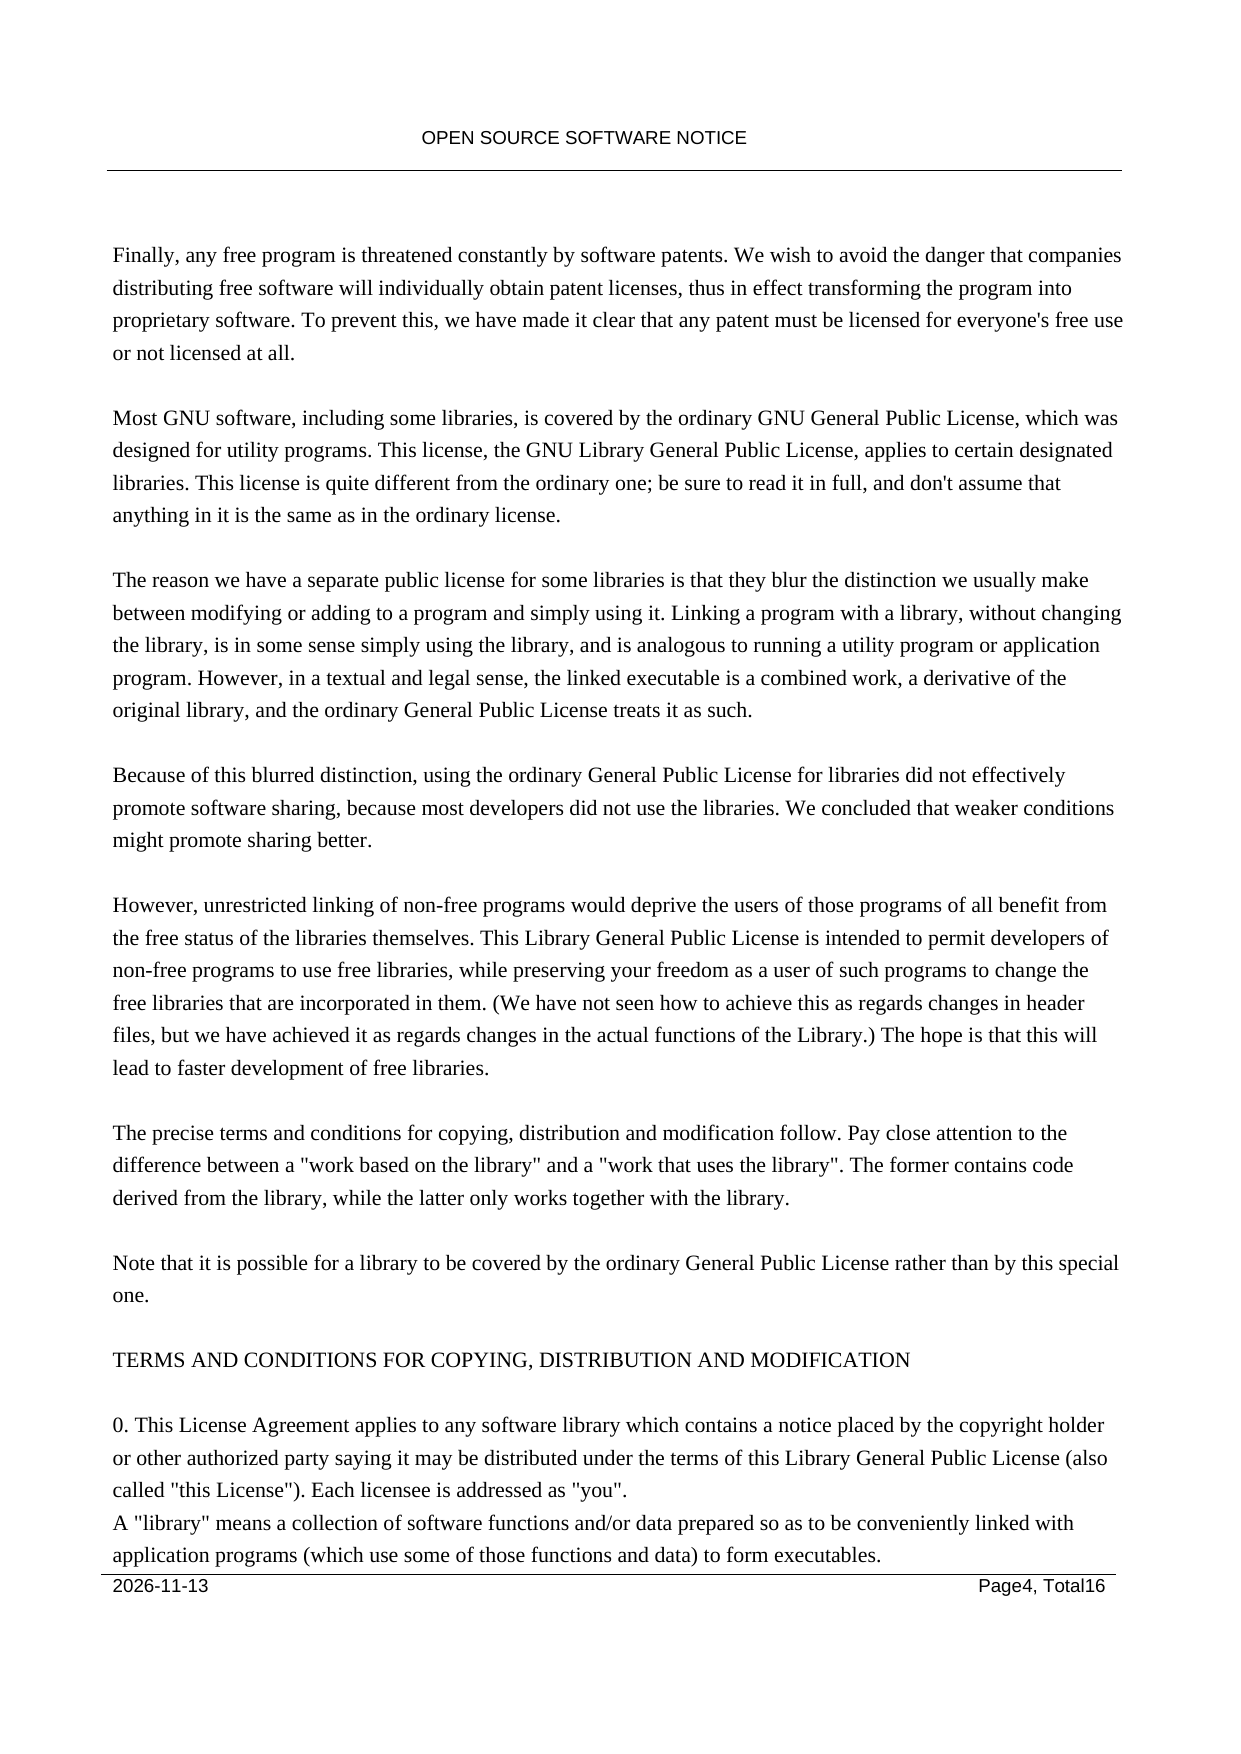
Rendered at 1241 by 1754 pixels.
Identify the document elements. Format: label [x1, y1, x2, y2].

text [112, 206, 1128, 1571]
